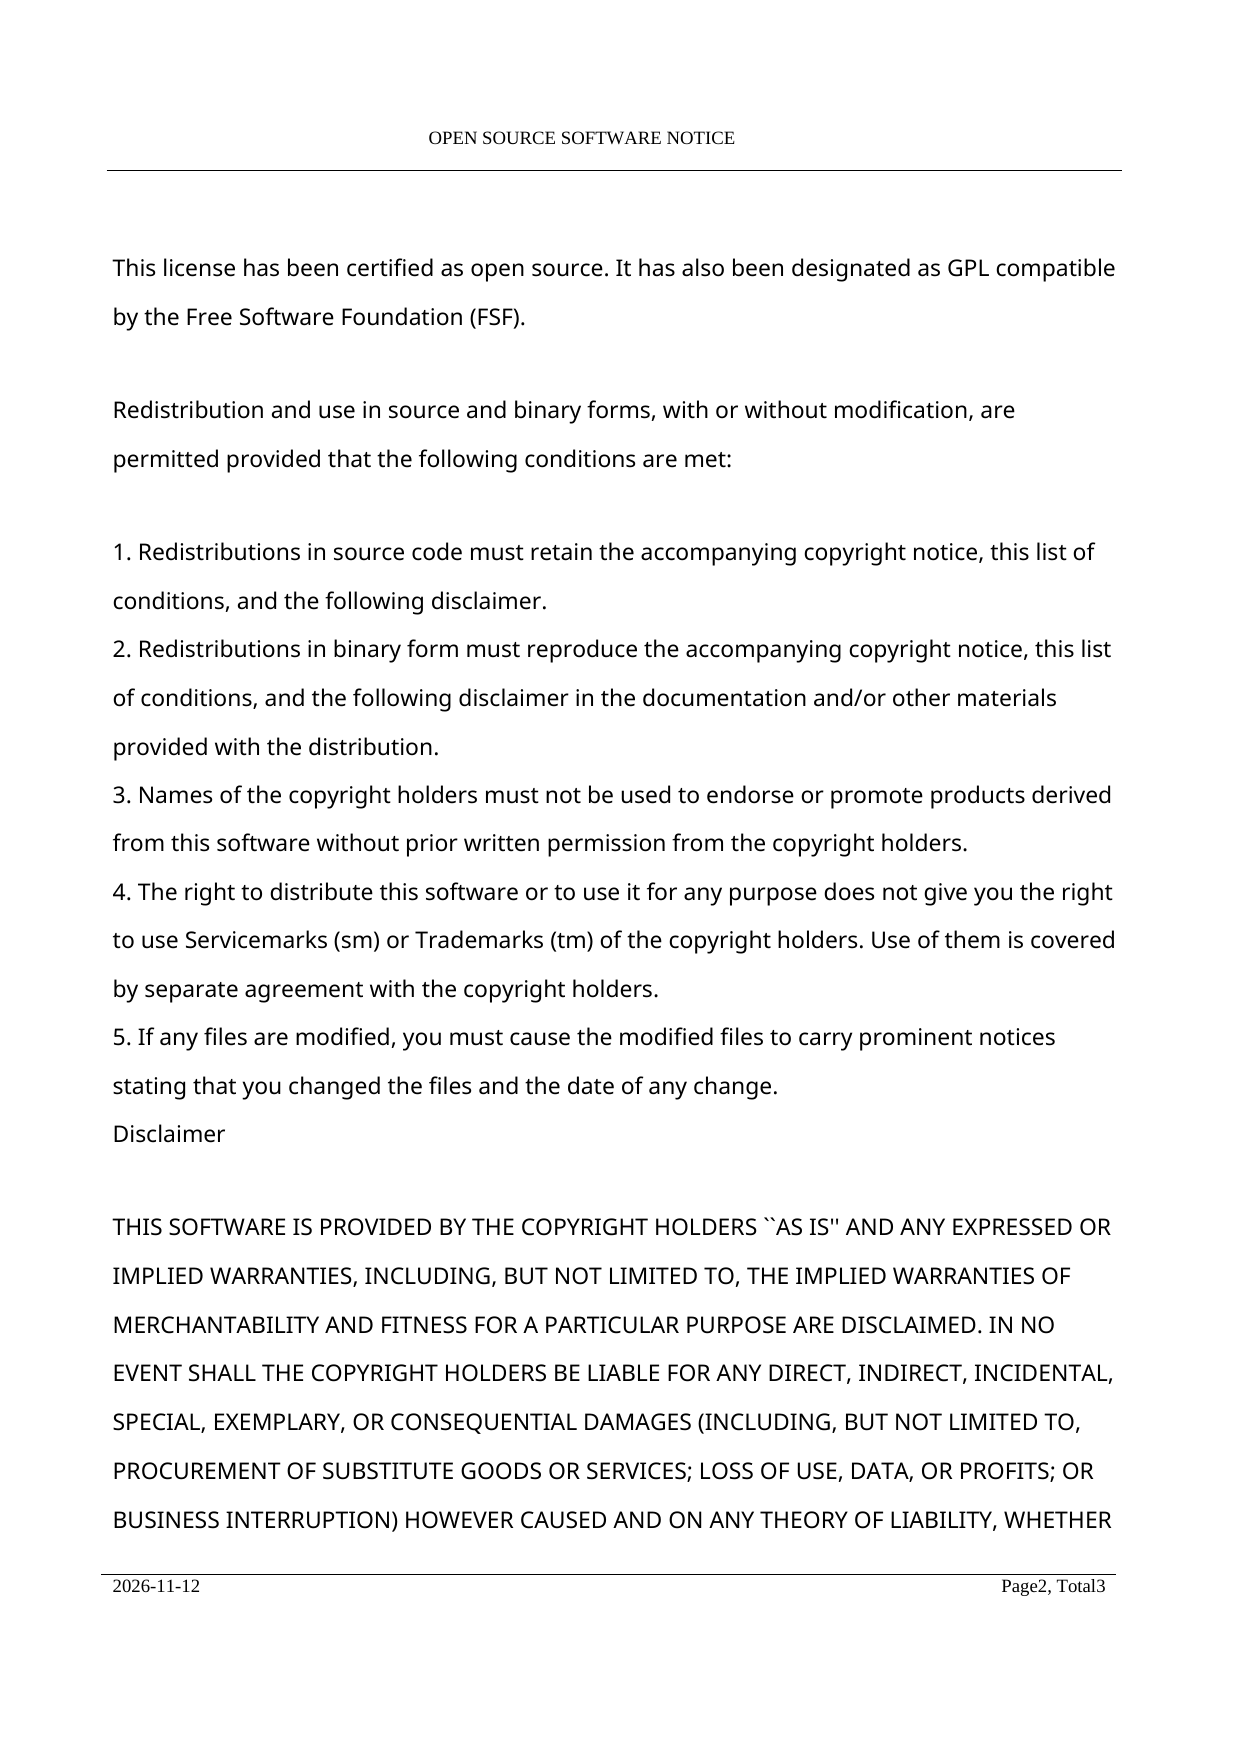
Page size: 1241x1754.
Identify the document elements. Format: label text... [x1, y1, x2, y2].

text 5. If any files are modified, you must cause the modified files to carry prominent notices stating that you changed the files and the date of any change. [112, 1020, 1128, 1102]
text Redistribution and use in source and binary forms, with or without modification, are permitted provided that the following conditions are met: [112, 393, 1128, 475]
text Disclaimer [112, 1117, 1128, 1150]
text 2. Redistributions in binary form must reproduce the accompanying copyright notice, this list of conditions, and the following disclaimer in the documentation and/or other materials provided with the distribution. [112, 632, 1128, 762]
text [112, 1211, 1128, 1536]
text This license has been certified as open source. It has also been designated as GPL compatible by the Free Software Foundation (FSF). [112, 251, 1128, 333]
text 4. The right to distribute this software or to use it for any purpose does not give you the right to use Servicemarks (sm) or Trademarks (tm) of the copyright holders. Use of them is covered by separate agreement with the copyright holders. [112, 875, 1128, 1005]
text 1. Redistributions in source code must retain the accompanying copyright notice, this list of conditions, and the following disclaimer. [112, 535, 1128, 617]
text 3. Names of the copyright holders must not be used to endorse or promote products derived from this software without prior written permission from the copyright holders. [112, 778, 1128, 859]
